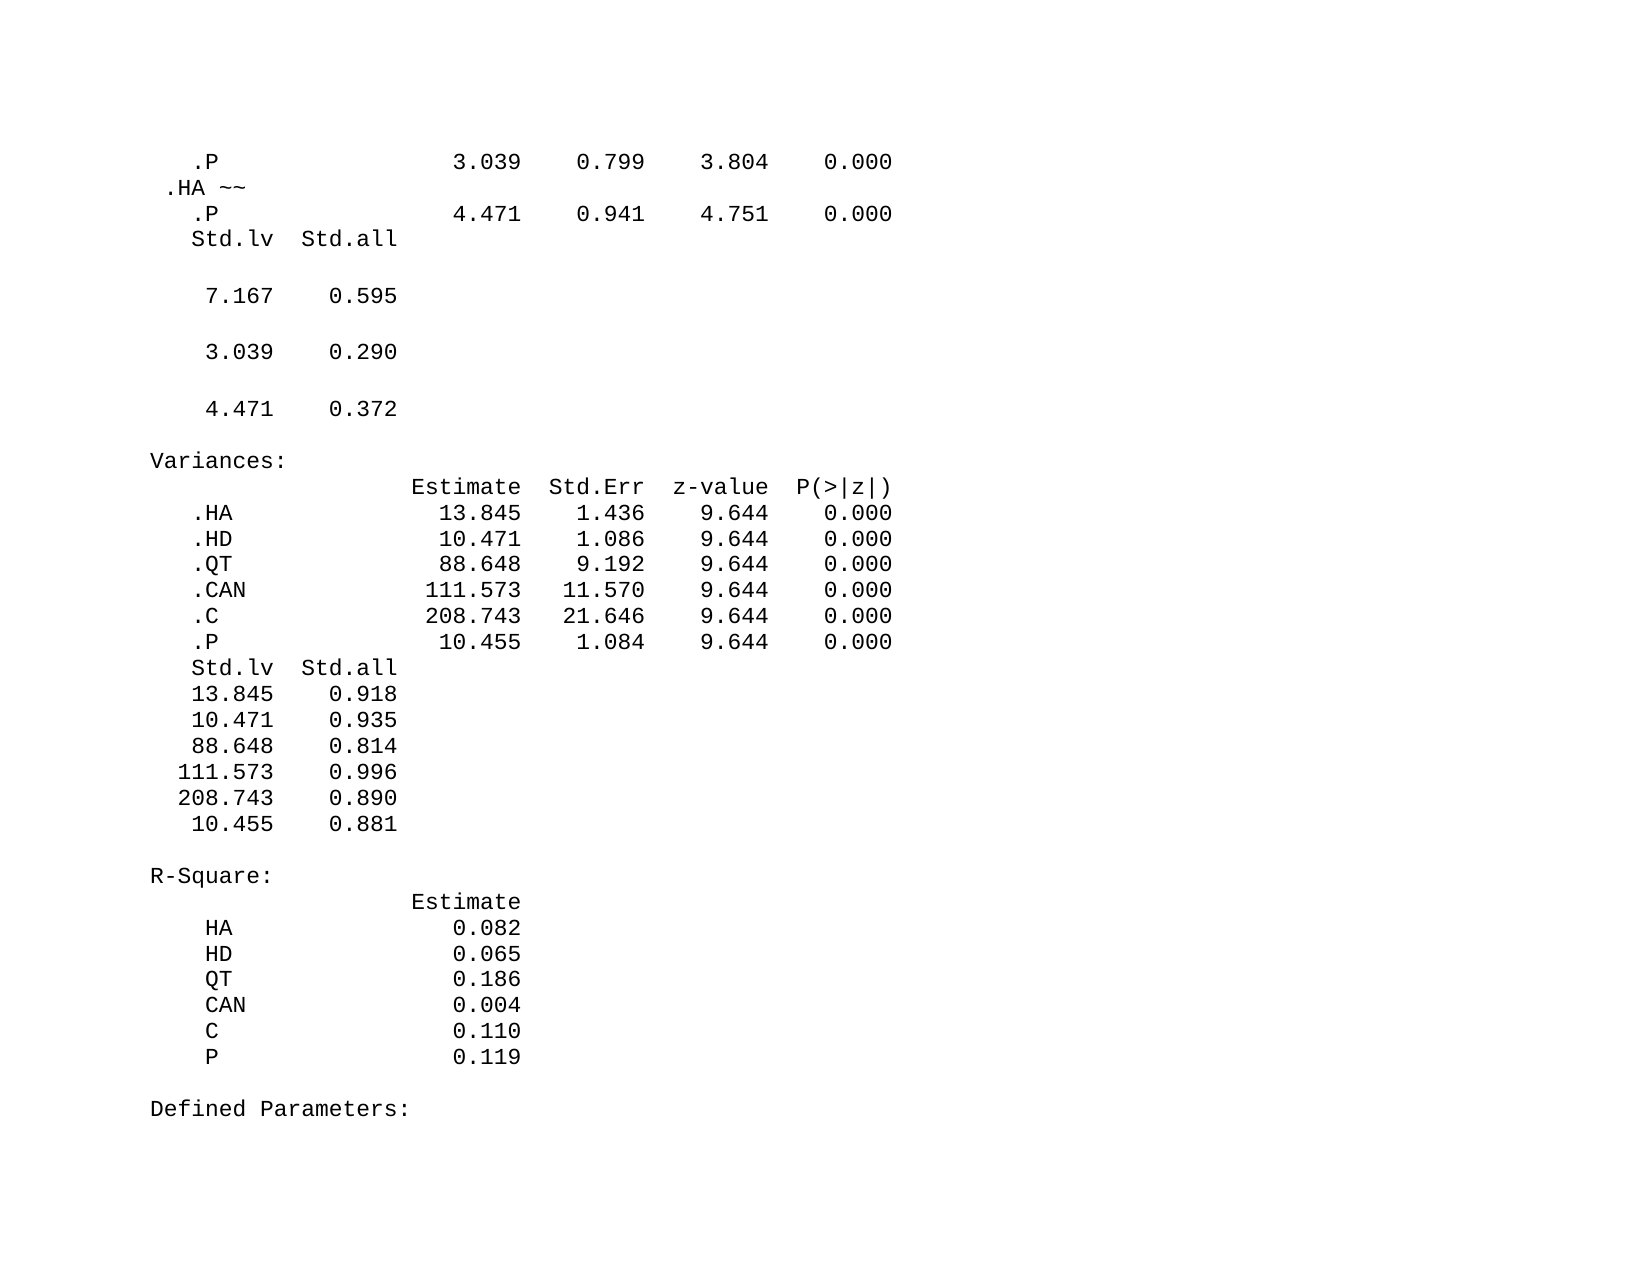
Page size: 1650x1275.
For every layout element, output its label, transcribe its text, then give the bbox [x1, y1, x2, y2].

text HD 0.065 [150, 942, 1500, 968]
text .HD 10.471 1.086 9.644 0.000 [150, 527, 1500, 553]
text Variances: [150, 449, 1500, 475]
text Std.lv Std.all [150, 228, 1500, 254]
text C 0.110 [150, 1020, 1500, 1046]
text Std.lv Std.all [150, 657, 1500, 682]
text R-Square: [150, 864, 1500, 890]
text 7.167 0.595 [150, 284, 1500, 310]
text 4.471 0.372 [150, 397, 1500, 423]
text .P 4.471 0.941 4.751 0.000 [150, 202, 1500, 228]
text 3.039 0.290 [150, 341, 1500, 367]
text 208.743 0.890 [150, 786, 1500, 812]
text 10.471 0.935 [150, 708, 1500, 734]
text CAN 0.004 [150, 994, 1500, 1020]
text .P 10.455 1.084 9.644 0.000 [150, 631, 1500, 657]
text Estimate [150, 890, 1500, 916]
text .QT 88.648 9.192 9.644 0.000 [150, 553, 1500, 579]
text Defined Parameters: [150, 1097, 1500, 1123]
text 13.845 0.918 [150, 682, 1500, 708]
text 88.648 0.814 [150, 734, 1500, 760]
text .HA ~~ [150, 176, 1500, 202]
text .P 3.039 0.799 3.804 0.000 [150, 150, 1500, 176]
text .CAN 111.573 11.570 9.644 0.000 [150, 579, 1500, 605]
text Estimate Std.Err z-value P(>|z|) [150, 475, 1500, 501]
text P 0.119 [150, 1046, 1500, 1072]
text .C 208.743 21.646 9.644 0.000 [150, 605, 1500, 631]
text 10.455 0.881 [150, 812, 1500, 838]
text 111.573 0.996 [150, 760, 1500, 786]
text HA 0.082 [150, 916, 1500, 942]
text QT 0.186 [150, 968, 1500, 994]
text .HA 13.845 1.436 9.644 0.000 [150, 501, 1500, 527]
